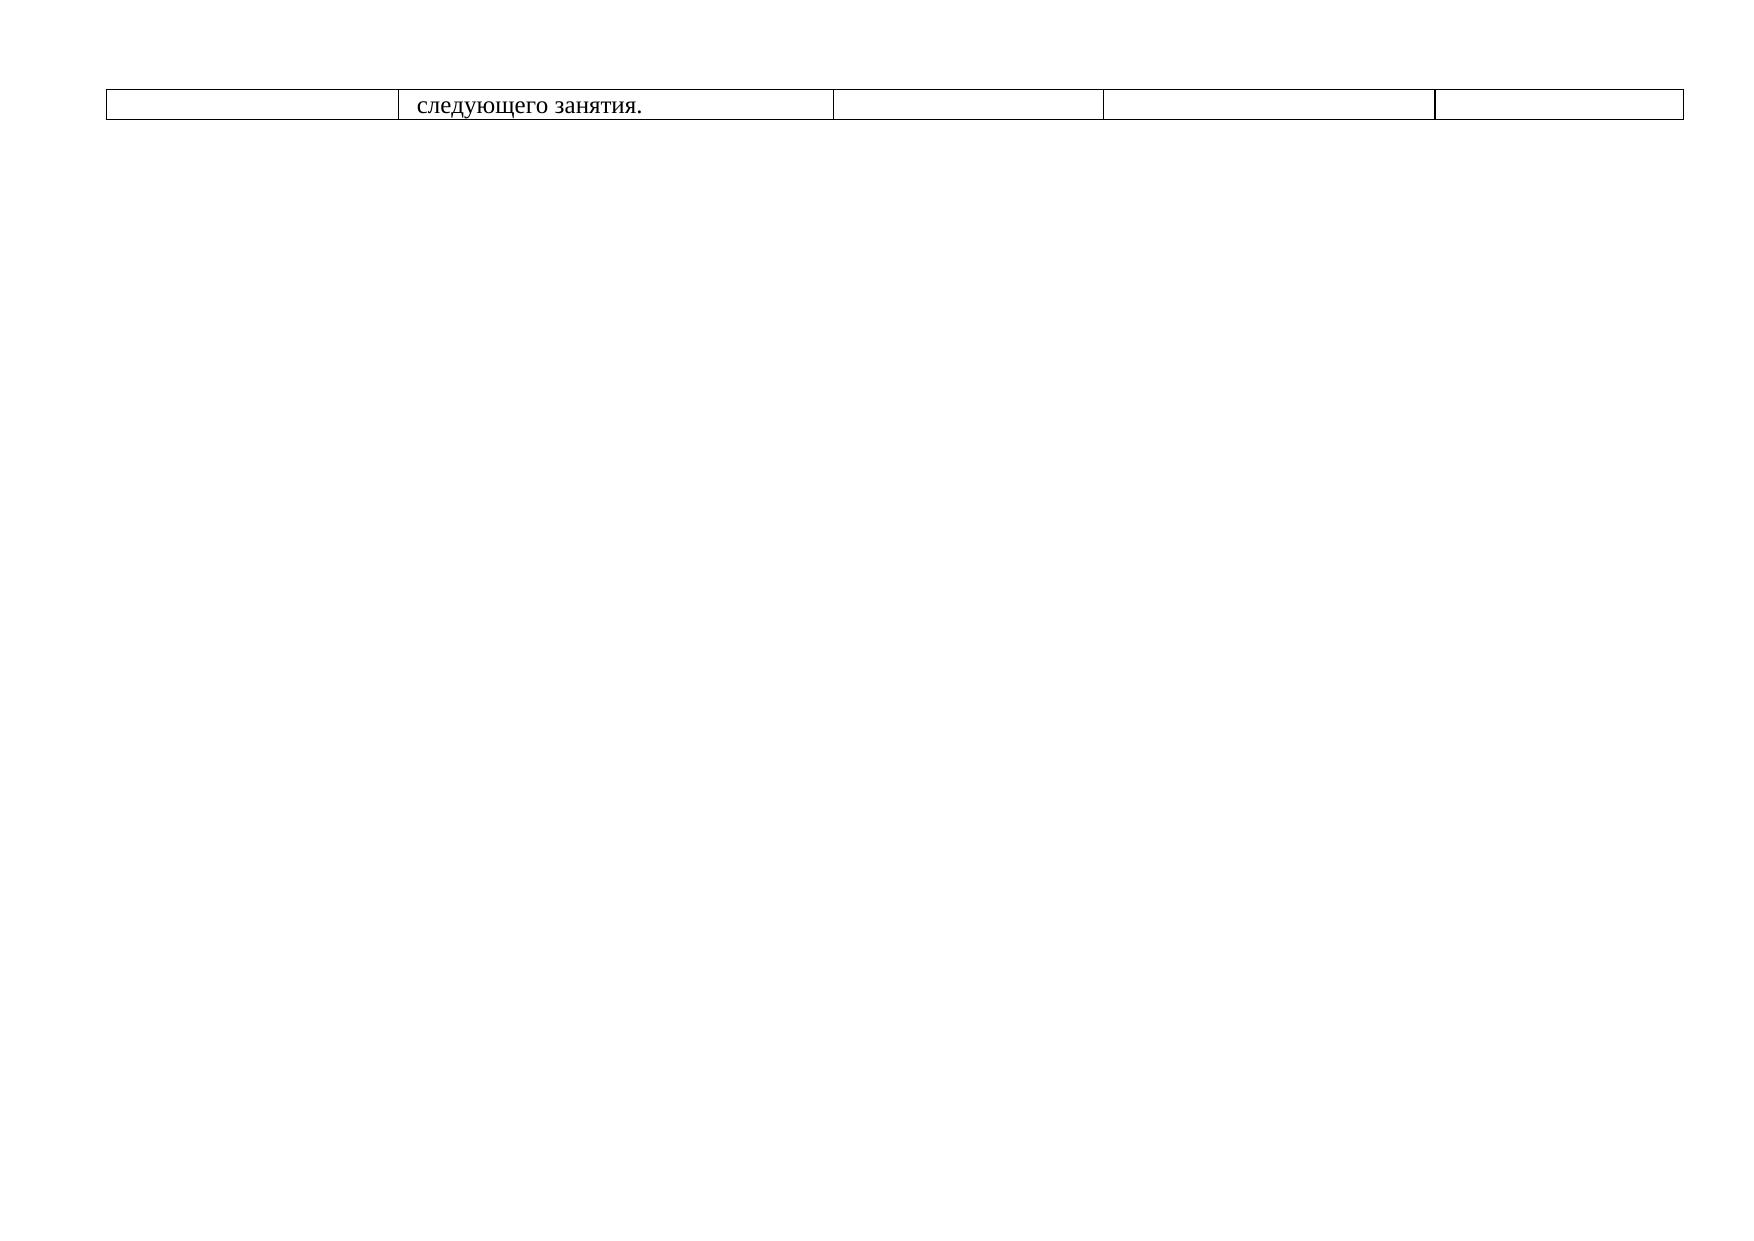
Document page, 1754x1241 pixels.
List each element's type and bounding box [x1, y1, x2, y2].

table_cell [399, 90, 833, 118]
table_cell [834, 90, 1103, 118]
table_cell [107, 90, 398, 118]
table_cell [1436, 90, 1683, 118]
table_cell [1104, 90, 1434, 118]
